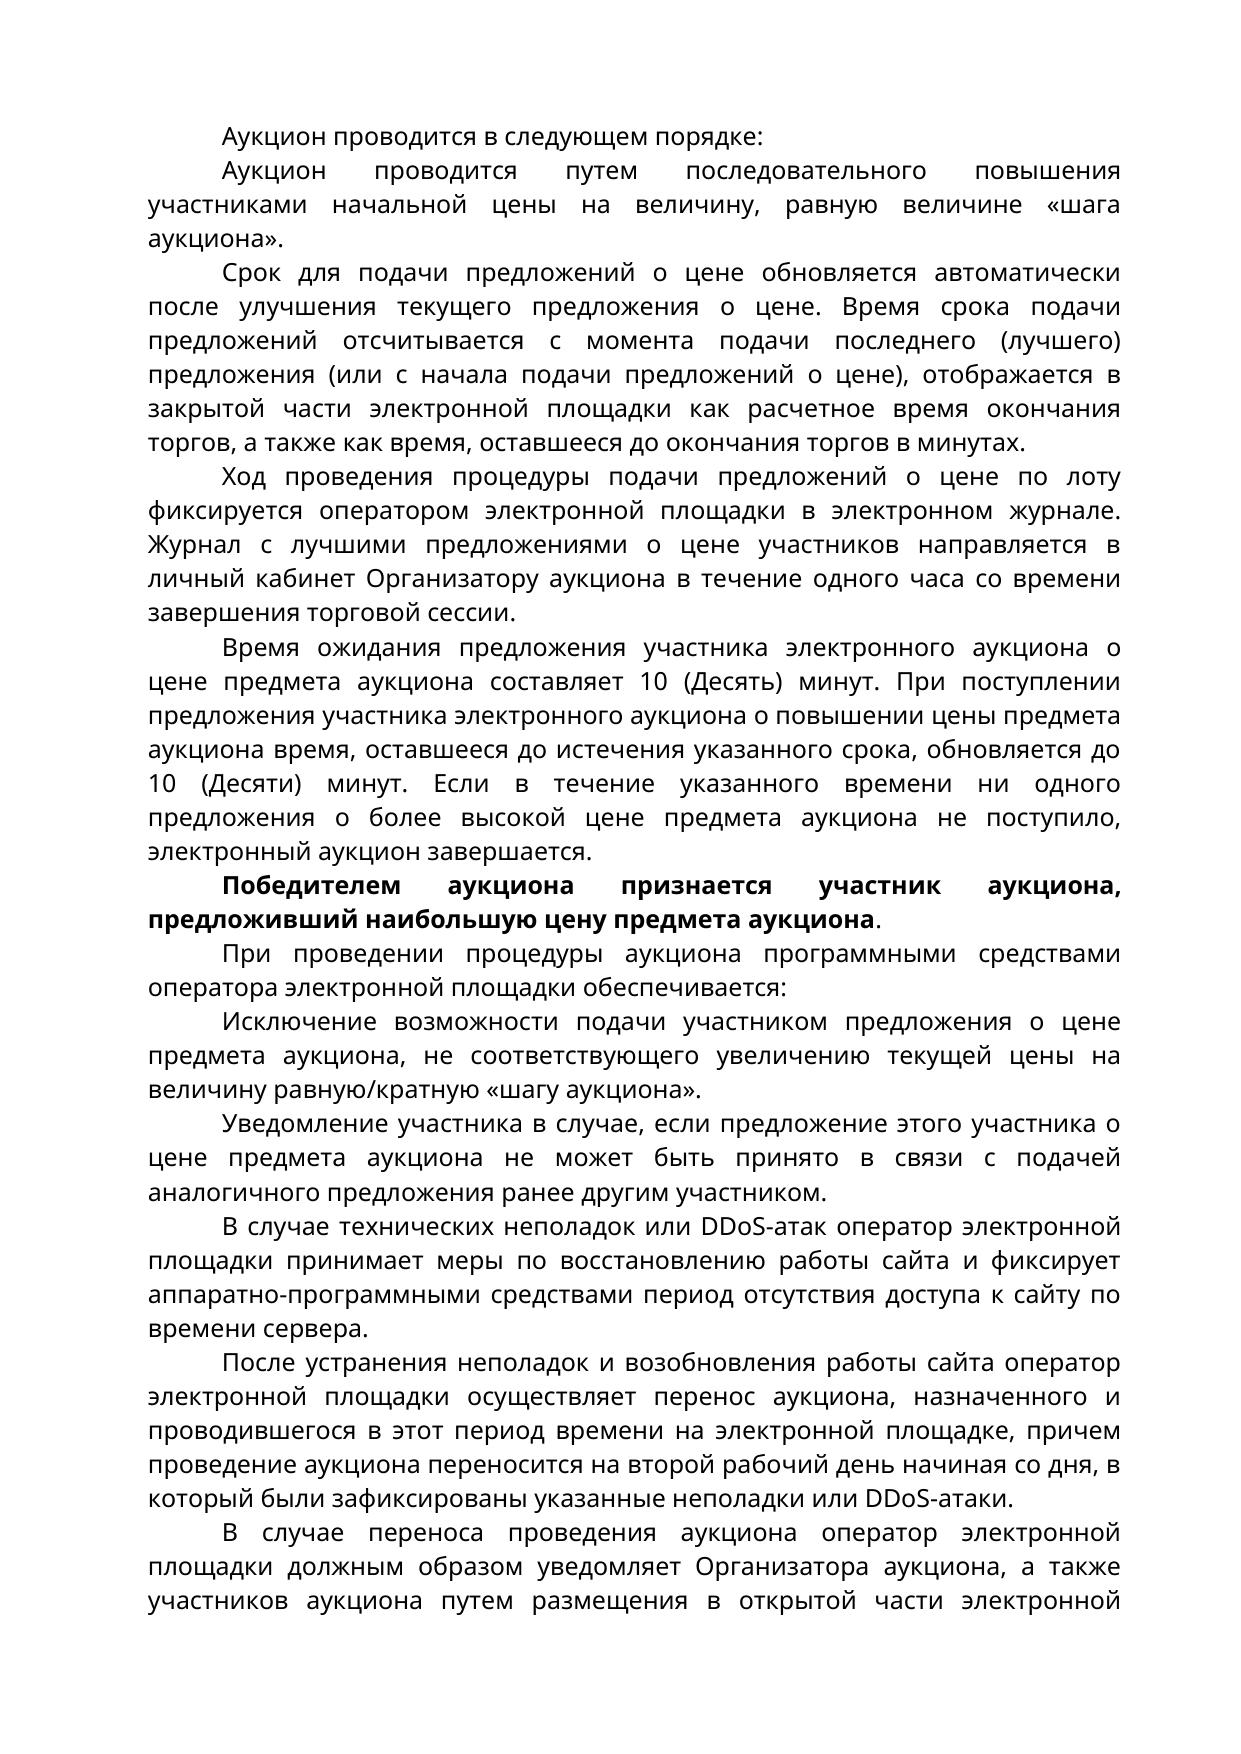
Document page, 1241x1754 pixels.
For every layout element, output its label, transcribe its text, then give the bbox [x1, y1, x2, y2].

text Срок для подачи предложений о цене обновляется автоматически после улучшения текущего предложения о цене. Время срока подачи предложений отсчитывается с момента подачи последнего (лучшего) предложения (или с начала подачи предложений о цене), отображается в закрытой части электронной площадки как расчетное время окончания торгов, а также как время, оставшееся до окончания торгов в минутах. [148, 254, 1122, 459]
text Исключение возможности подачи участником предложения о цене предмета аукциона, не соответствующего увеличению текущей цены на величину равную/кратную «шагу аукциона». [148, 1004, 1122, 1106]
text Уведомление участника в случае, если предложение этого участника о цене предмета аукциона не может быть принято в связи с подачей аналогичного предложения ранее другим участником. [148, 1106, 1122, 1208]
text При проведении процедуры аукциона программными средствами оператора электронной площадки обеспечивается: [148, 936, 1122, 1004]
text Аукцион проводится в следующем порядке: [148, 118, 1122, 152]
text Аукцион проводится путем последовательного повышения участниками начальной цены на величину, равную величине «шага аукциона». [148, 152, 1122, 254]
text Победителем аукциона признается участник аукциона, предложивший наибольшую цену предмета аукциона. [148, 868, 1122, 936]
text Время ожидания предложения участника электронного аукциона о цене предмета аукциона составляет 10 (Десять) минут. При поступлении предложения участника электронного аукциона о повышении цены предмета аукциона время, оставшееся до истечения указанного срока, обновляется до 10 (Десяти) минут. Если в течение указанного времени ни одного предложения о более высокой цене предмета аукциона не поступило, электронный аукцион завершается. [148, 629, 1122, 868]
text После устранения неполадок и возобновления работы сайта оператор электронной площадки осуществляет перенос аукциона, назначенного и проводившегося в этот период времени на электронной площадке, причем проведение аукциона переносится на второй рабочий день начиная со дня, в который были зафиксированы указанные неполадки или DDoS-атаки. [148, 1344, 1122, 1515]
text Ход проведения процедуры подачи предложений о цене по лоту фиксируется оператором электронной площадки в электронном журнале. Журнал с лучшими предложениями о цене участников направляется в личный кабинет Организатору аукциона в течение одного часа со времени завершения торговой сессии. [148, 459, 1122, 629]
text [148, 1515, 1122, 1617]
text В случае технических неполадок или DDoS-атак оператор электронной площадки принимает меры по восстановлению работы сайта и фиксирует аппаратно-программными средствами период отсутствия доступа к сайту по времени сервера. [148, 1208, 1122, 1344]
